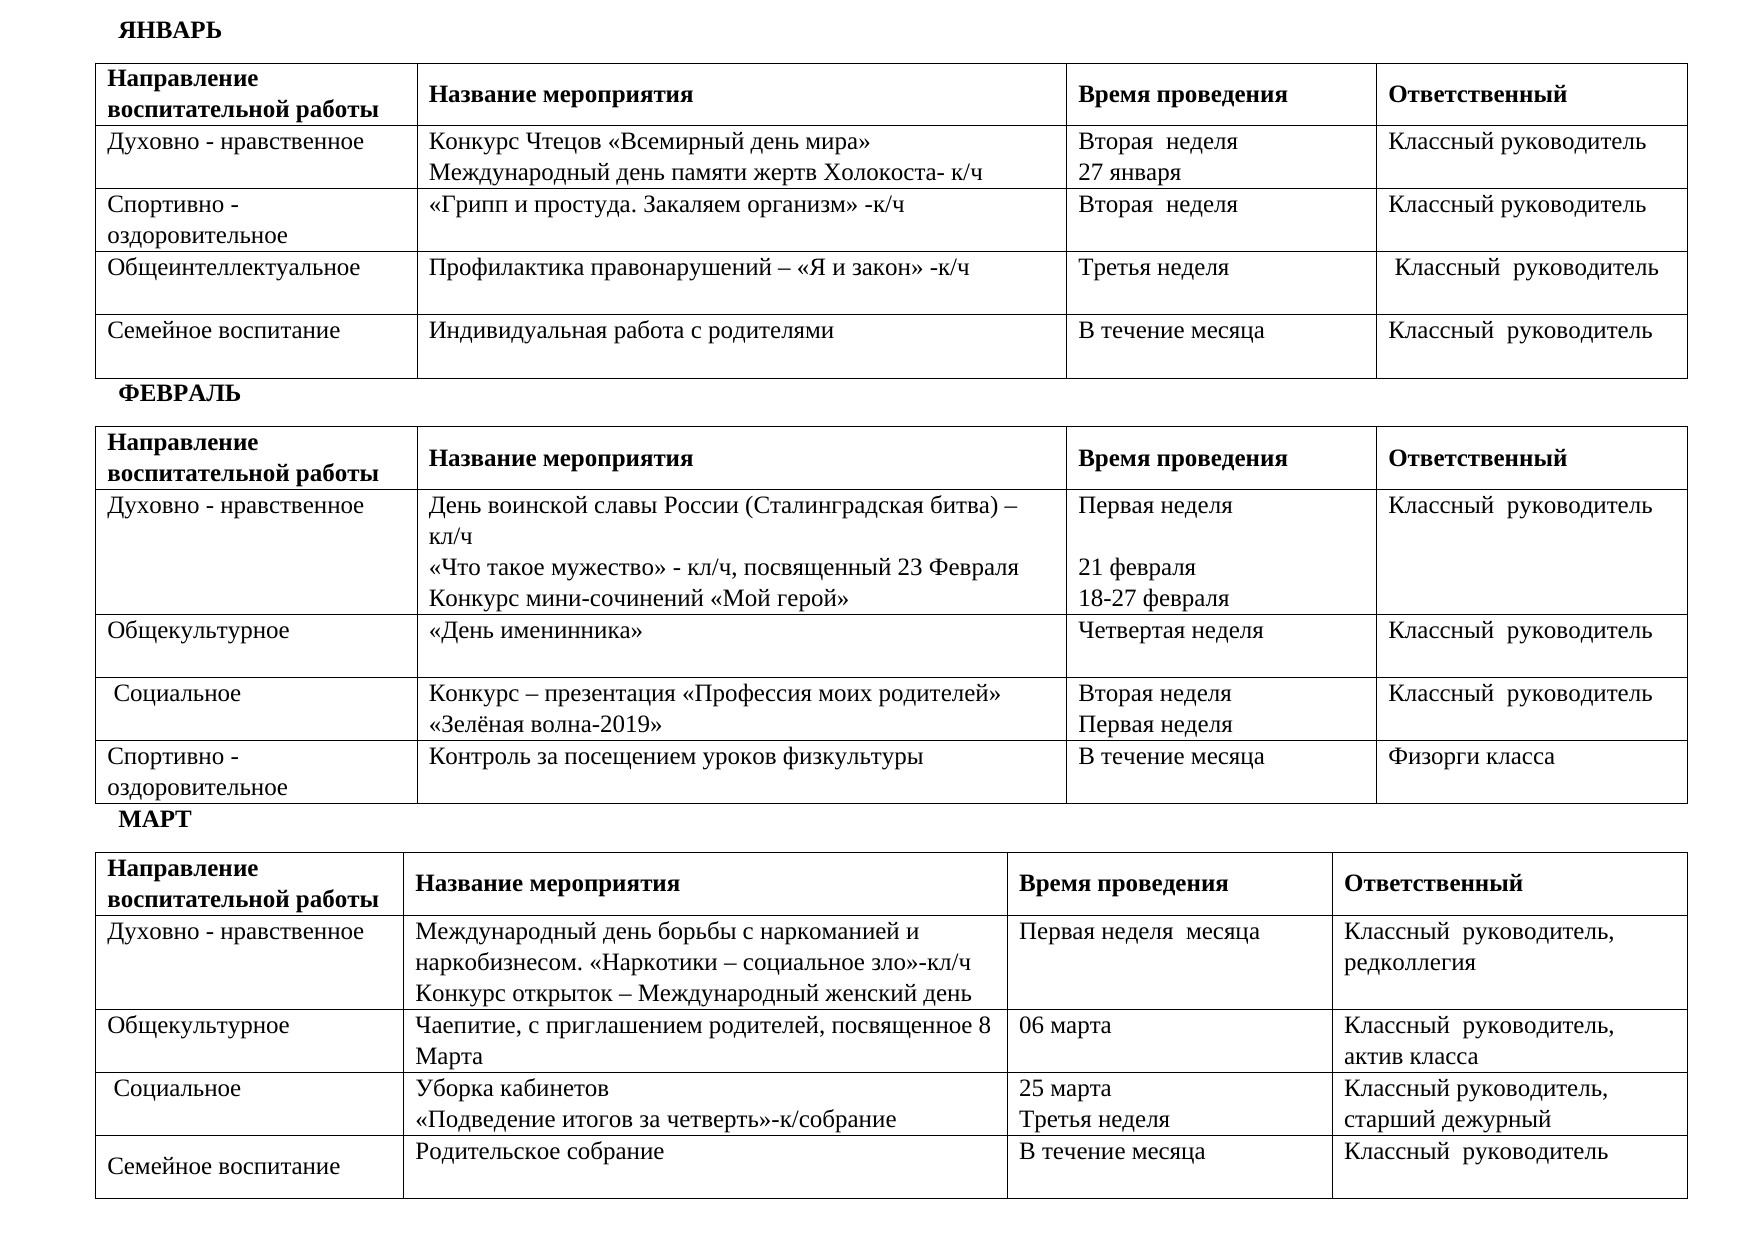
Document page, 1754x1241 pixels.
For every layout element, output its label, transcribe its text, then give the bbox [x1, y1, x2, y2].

table_cell Конкурс Чтецов «Всемирный день мира» Международный день памяти жертв Холокоста- к/ч [418, 126, 1066, 188]
table_header Время проведения [1067, 64, 1376, 125]
table_header Время проведения [1067, 427, 1376, 489]
table_cell Физорги класса [1377, 741, 1687, 803]
table_cell День воинской славы России (Сталинградская битва) – кл/ч «Что такое мужество» - кл/ч, посвященный 23 Февраля Конкурс мини-сочинений «Мой герой» [418, 490, 1066, 614]
table_header Название мероприятия [418, 64, 1066, 125]
table_cell Классный руководитель [1377, 315, 1687, 377]
table_cell «День именинника» [418, 615, 1066, 677]
table_cell Духовно - нравственное [96, 490, 417, 614]
table_cell Международный день борьбы с наркоманией и наркобизнесом. «Наркотики – социальное зло»-кл/ч Конкурс открыток – Международный женский день [404, 916, 1007, 1009]
table_cell Социальное [96, 678, 417, 740]
table_cell Общекультурное [96, 615, 417, 677]
table_cell Спортивно -оздоровительное [96, 741, 417, 803]
table_cell Классный руководитель [1377, 615, 1687, 677]
table_cell Чаепитие, с приглашением родителей, посвященное 8 Марта [404, 1010, 1007, 1072]
table_cell Вторая неделя 27 января [1067, 126, 1376, 188]
table_cell В течение месяца [1067, 315, 1376, 377]
table_cell Четвертая неделя [1067, 615, 1376, 677]
table_cell Классный руководитель [1377, 252, 1687, 314]
table_cell Семейное воспитание [96, 315, 417, 377]
table_cell Родительское собрание [404, 1136, 1007, 1198]
table_cell Классный руководитель, старший дежурный [1333, 1073, 1687, 1135]
table_cell Первая неделя месяца [1008, 916, 1332, 1009]
table_cell Контроль за посещением уроков физкультуры [418, 741, 1066, 803]
table_cell Профилактика правонарушений – «Я и закон» -к/ч [418, 252, 1066, 314]
table_cell Семейное воспитание [96, 1136, 403, 1198]
table_header Направление воспитательной работы [96, 853, 403, 915]
table_cell Классный руководитель [1377, 126, 1687, 188]
table_cell Классный руководитель, редколлегия [1333, 916, 1687, 1009]
table_header Название мероприятия [404, 853, 1007, 915]
table_cell Социальное [96, 1073, 403, 1135]
text ЯНВАРЬ [118, 15, 1636, 43]
text МАРТ [118, 804, 1636, 833]
table_cell Классный руководитель [1377, 678, 1687, 740]
table_cell 25 марта Третья неделя [1008, 1073, 1332, 1135]
table_cell 06 марта [1008, 1010, 1332, 1072]
table_header Время проведения [1008, 853, 1332, 915]
table_cell Классный руководитель [1377, 490, 1687, 614]
table_cell Уборка кабинетов «Подведение итогов за четверть»-к/собрание [404, 1073, 1007, 1135]
table_header Ответственный [1333, 853, 1687, 915]
table_cell В течение месяца [1008, 1136, 1332, 1198]
table_header Направление воспитательной работы [96, 427, 417, 489]
table_header Ответственный [1377, 427, 1687, 489]
table_cell Духовно - нравственное [96, 126, 417, 188]
table_cell Третья неделя [1067, 252, 1376, 314]
table_cell Конкурс – презентация «Профессия моих родителей» «Зелёная волна-2019» [418, 678, 1066, 740]
table_cell Вторая неделя Первая неделя [1067, 678, 1376, 740]
table_cell В течение месяца [1067, 741, 1376, 803]
table_cell Общеинтеллектуальное [96, 252, 417, 314]
table_cell Спортивно -оздоровительное [96, 189, 417, 251]
table_cell Классный руководитель [1333, 1136, 1687, 1198]
table_cell «Грипп и простуда. Закаляем организм» -к/ч [418, 189, 1066, 251]
table_header Ответственный [1377, 64, 1687, 125]
table_cell Классный руководитель [1377, 189, 1687, 251]
table_header Название мероприятия [418, 427, 1066, 489]
table_cell Первая неделя 21 февраля 18-27 февраля [1067, 490, 1376, 614]
table_cell Общекультурное [96, 1010, 403, 1072]
table_cell Духовно - нравственное [96, 916, 403, 1009]
text ФЕВРАЛЬ [118, 379, 1636, 407]
table_header Направление воспитательной работы [96, 64, 417, 125]
table_cell Индивидуальная работа с родителями [418, 315, 1066, 377]
table_cell Классный руководитель, актив класса [1333, 1010, 1687, 1072]
table_cell Вторая неделя [1067, 189, 1376, 251]
